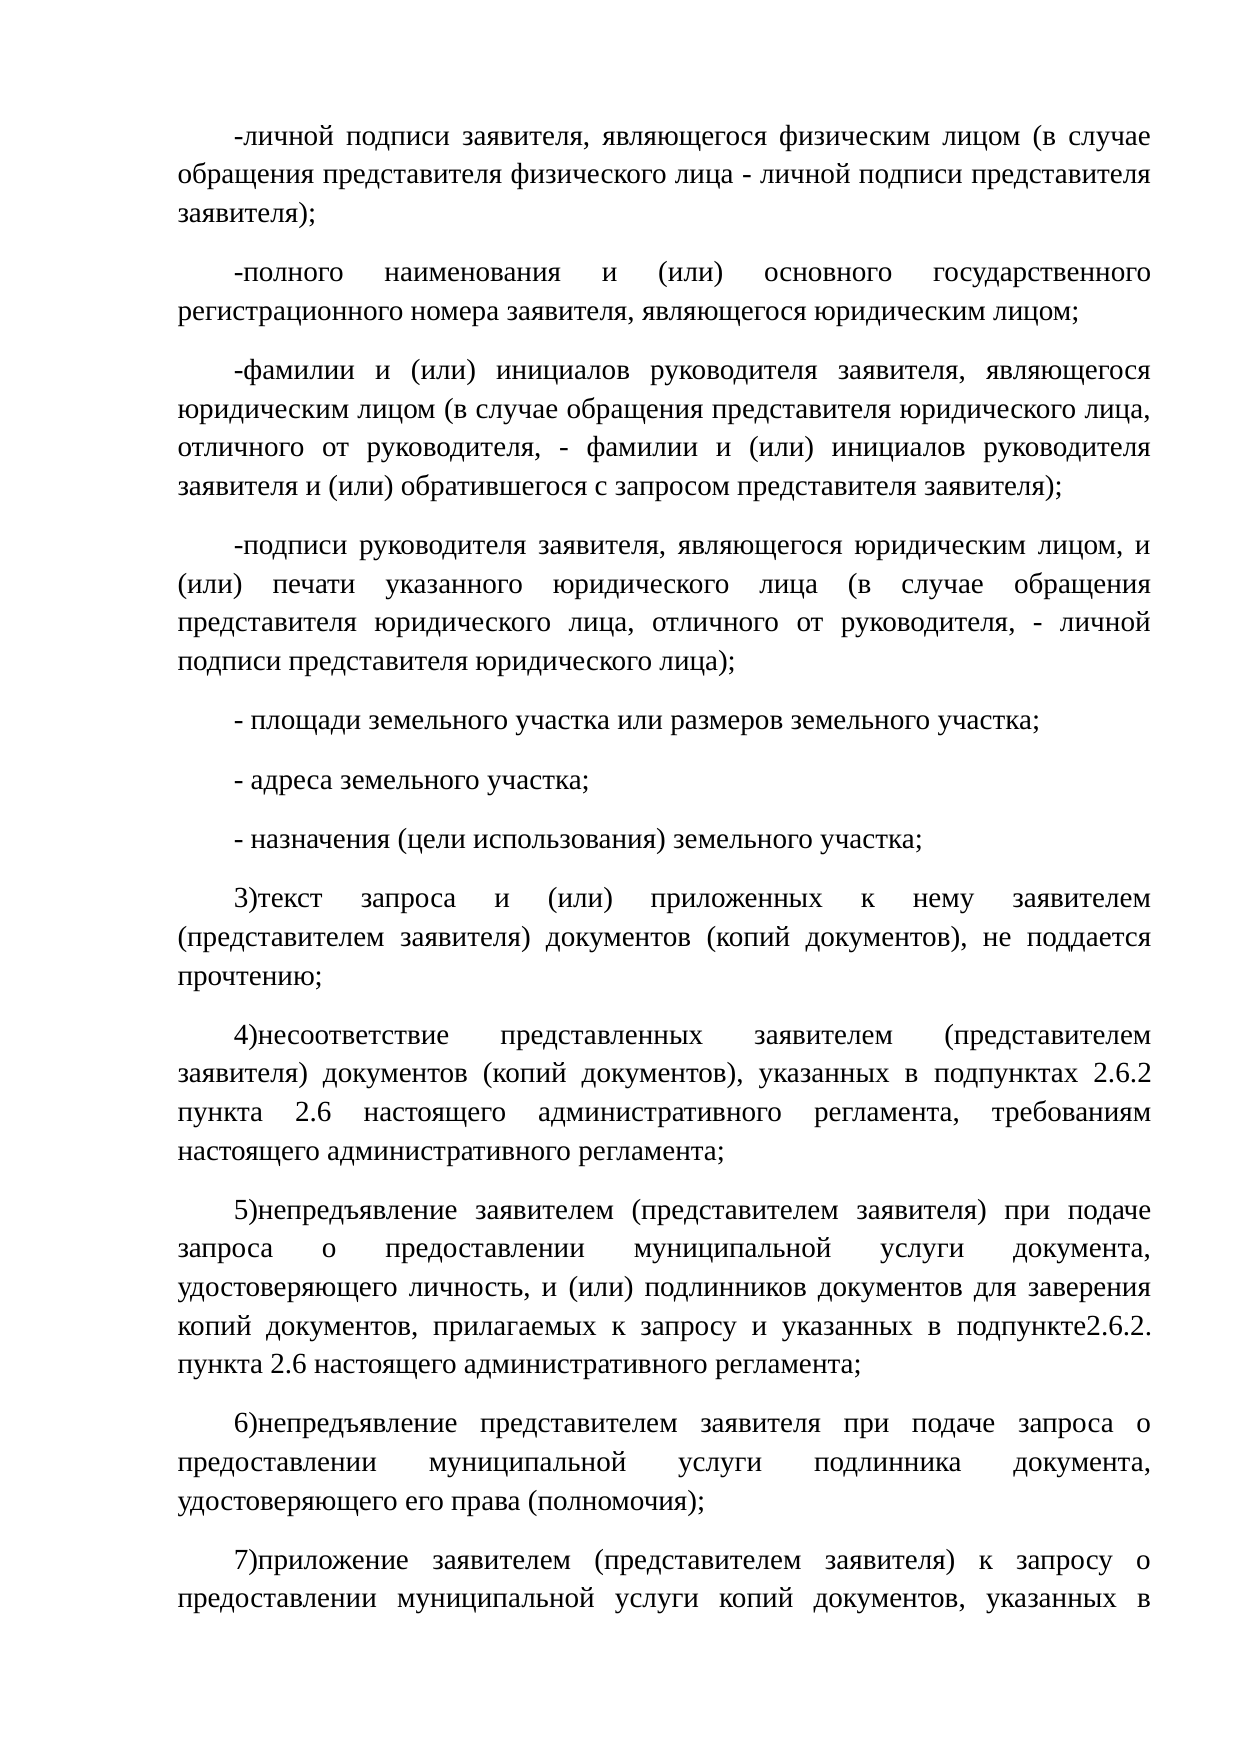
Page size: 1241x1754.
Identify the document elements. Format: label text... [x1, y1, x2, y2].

text 3)текст запроса и (или) приложенных к нему заявителем (представителем заявителя) документов (копий документов), не поддается прочтению; [177, 881, 1152, 991]
text - адреса земельного участка; [177, 762, 1152, 795]
text - площади земельного участка или размеров земельного участка; [177, 702, 1152, 736]
text -полного наименования и (или) основного государственного регистрационного номера заявителя, являющегося юридическим лицом; [177, 254, 1152, 327]
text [177, 1542, 1152, 1614]
text -фамилии и (или) инициалов руководителя заявителя, являющегося юридическим лицом (в случае обращения представителя юридического лица, отличного от руководителя, - фамилии и (или) инициалов руководителя заявителя и (или) обратившегося с запросом представителя заявителя); [177, 352, 1152, 502]
text -личной подписи заявителя, являющегося физическим лицом (в случае обращения представителя физического лица - личной подписи представителя заявителя); [177, 118, 1152, 229]
text - назначения (цели использования) земельного участка; [177, 821, 1152, 855]
text 4)несоответствие представленных заявителем (представителем заявителя) документов (копий документов), указанных в подпунктах 2.6.2 пункта 2.6 настоящего административного регламента, требованиям настоящего административного регламента; [177, 1017, 1152, 1166]
text -подписи руководителя заявителя, являющегося юридическим лицом, и (или) печати указанного юридического лица (в случае обращения представителя юридического лица, отличного от руководителя, - личной подписи представителя юридического лица); [177, 527, 1152, 677]
text 6)непредъявление представителем заявителя при подаче запроса о предоставлении муниципальной услуги подлинника документа, удостоверяющего его права (полномочия); [177, 1406, 1152, 1516]
text 5)непредъявление заявителем (представителем заявителя) при подаче запроса о предоставлении муниципальной услуги документа, удостоверяющего личность, и (или) подлинников документов для заверения копий документов, прилагаемых к запросу и указанных в подпункте2.6.2. пункта 2.6 настоящего административного регламента; [177, 1192, 1152, 1380]
